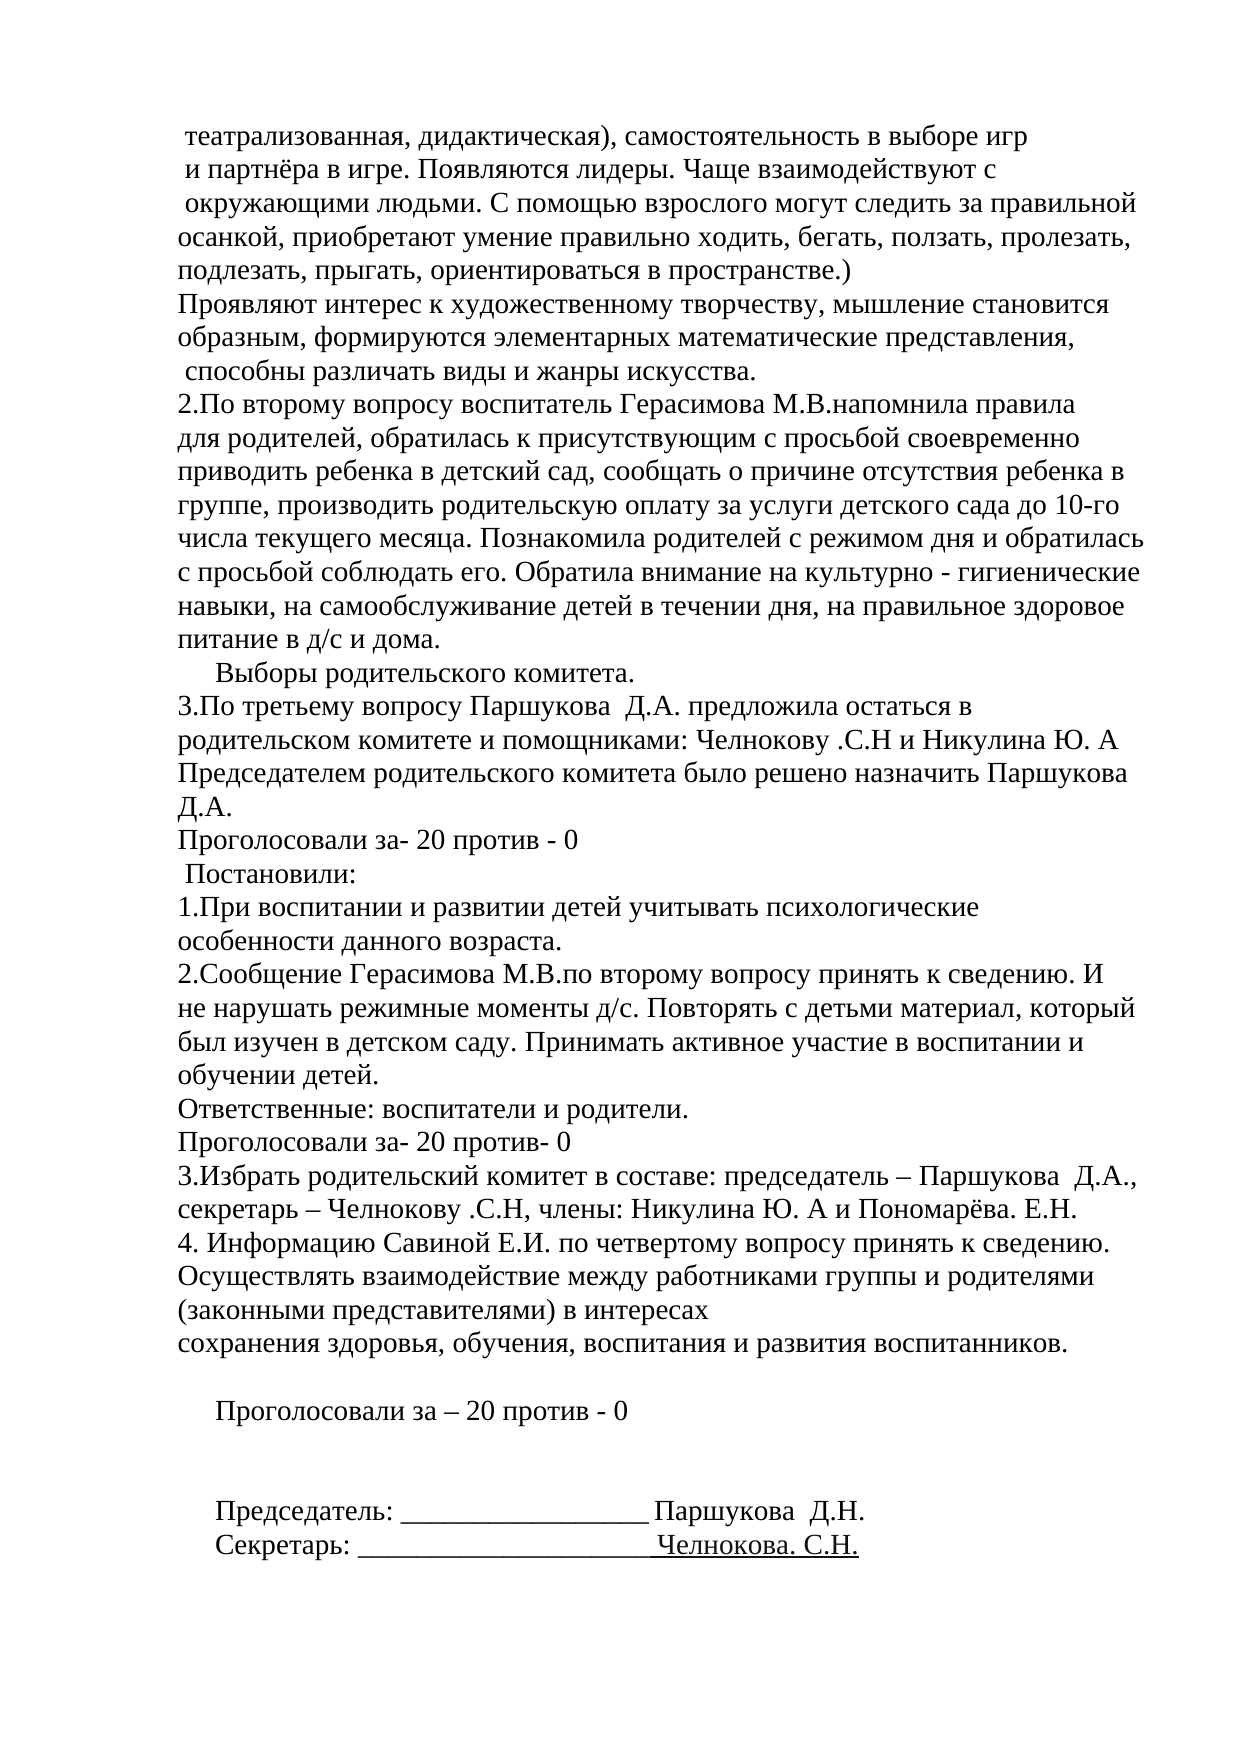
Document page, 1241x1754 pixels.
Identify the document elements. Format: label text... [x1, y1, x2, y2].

text сохранения здоровья, обучения, воспитания и развития воспитанников. [177, 1326, 1152, 1359]
text приводить ребенка в детский сад, сообщать о причине отсутствия ребенка в [177, 453, 1152, 487]
text Осуществлять взаимодействие между работниками группы и родителями (законными представителями) в интересах [177, 1258, 1152, 1326]
text Председателем родительского комитета было решено назначить Паршукова Д.А. [177, 755, 1152, 822]
text 4. Информацию Савиной Е.И. по четвертому вопросу принять к сведению. [177, 1225, 1152, 1258]
text для родителей, обратилась к присутствующим с просьбой своевременно [177, 420, 1152, 453]
text Председатель: _________________ Паршукова Д.Н. [177, 1493, 1152, 1527]
text 3.Избрать родительский комитет в составе: председатель – Паршукова Д.А., секретарь – Челнокову .С.Н, члены: Никулина Ю. А и Пономарёва. Е.Н. [177, 1158, 1152, 1225]
text с просьбой соблюдать его. Обратила внимание на культурно - гигиенические [177, 554, 1152, 588]
text Секретарь: ____________________ Челнокова. С.Н. [177, 1527, 1152, 1560]
text окружающими людьми. С помощью взрослого могут следить за правильной осанкой, приобретают умение правильно ходить, бегать, ползать, пролезать, подлезать, прыгать, ориентироваться в пространстве.) [177, 185, 1152, 286]
text образным, формируются элементарных математические представления, [177, 319, 1152, 353]
text театрализованная, дидактическая), самостоятельность в выборе игр [177, 118, 1152, 152]
text питание в д/с и дома. [177, 621, 1152, 655]
text Проголосовали за- 20 против - 0 [177, 822, 1152, 856]
text Проявляют интерес к художественному творчеству, мышление становится [177, 286, 1152, 319]
text группе, производить родительскую оплату за услуги детского сада до 10-го [177, 487, 1152, 521]
text не нарушать режимные моменты д/с. Повторять с детьми материал, который был изучен в детском саду. Принимать активное участие в воспитании и обучении детей. [177, 990, 1152, 1091]
text 2.Сообщение Герасимова М.В.по второму вопросу принять к сведению. И [177, 957, 1152, 990]
text и партнёра в игре. Появляются лидеры. Чаще взаимодействуют с [177, 152, 1152, 185]
text Проголосовали за- 20 против- 0 [177, 1124, 1152, 1158]
text способны различать виды и жанры искусства. [177, 353, 1152, 386]
text особенности данного возраста. [177, 923, 1152, 957]
text Ответственные: воспитатели и родители. [177, 1091, 1152, 1124]
text числа текущего месяца. Познакомила родителей с режимом дня и обратилась [177, 521, 1152, 554]
text 2.По второму вопросу воспитатель Герасимова М.В.напомнила правила [177, 386, 1152, 420]
text Проголосовали за – 20 против - 0 [177, 1393, 1152, 1426]
text Постановили: [177, 856, 1152, 889]
text 3.По третьему вопросу Паршукова Д.А. предложила остаться в родительском комитете и помощниками: Челнокову .С.Н и Никулина Ю. А [177, 688, 1152, 755]
text навыки, на самообслуживание детей в течении дня, на правильное здоровое [177, 588, 1152, 621]
text Выборы родительского комитета. [177, 655, 1152, 688]
text 1.При воспитании и развитии детей учитывать психологические [177, 889, 1152, 923]
